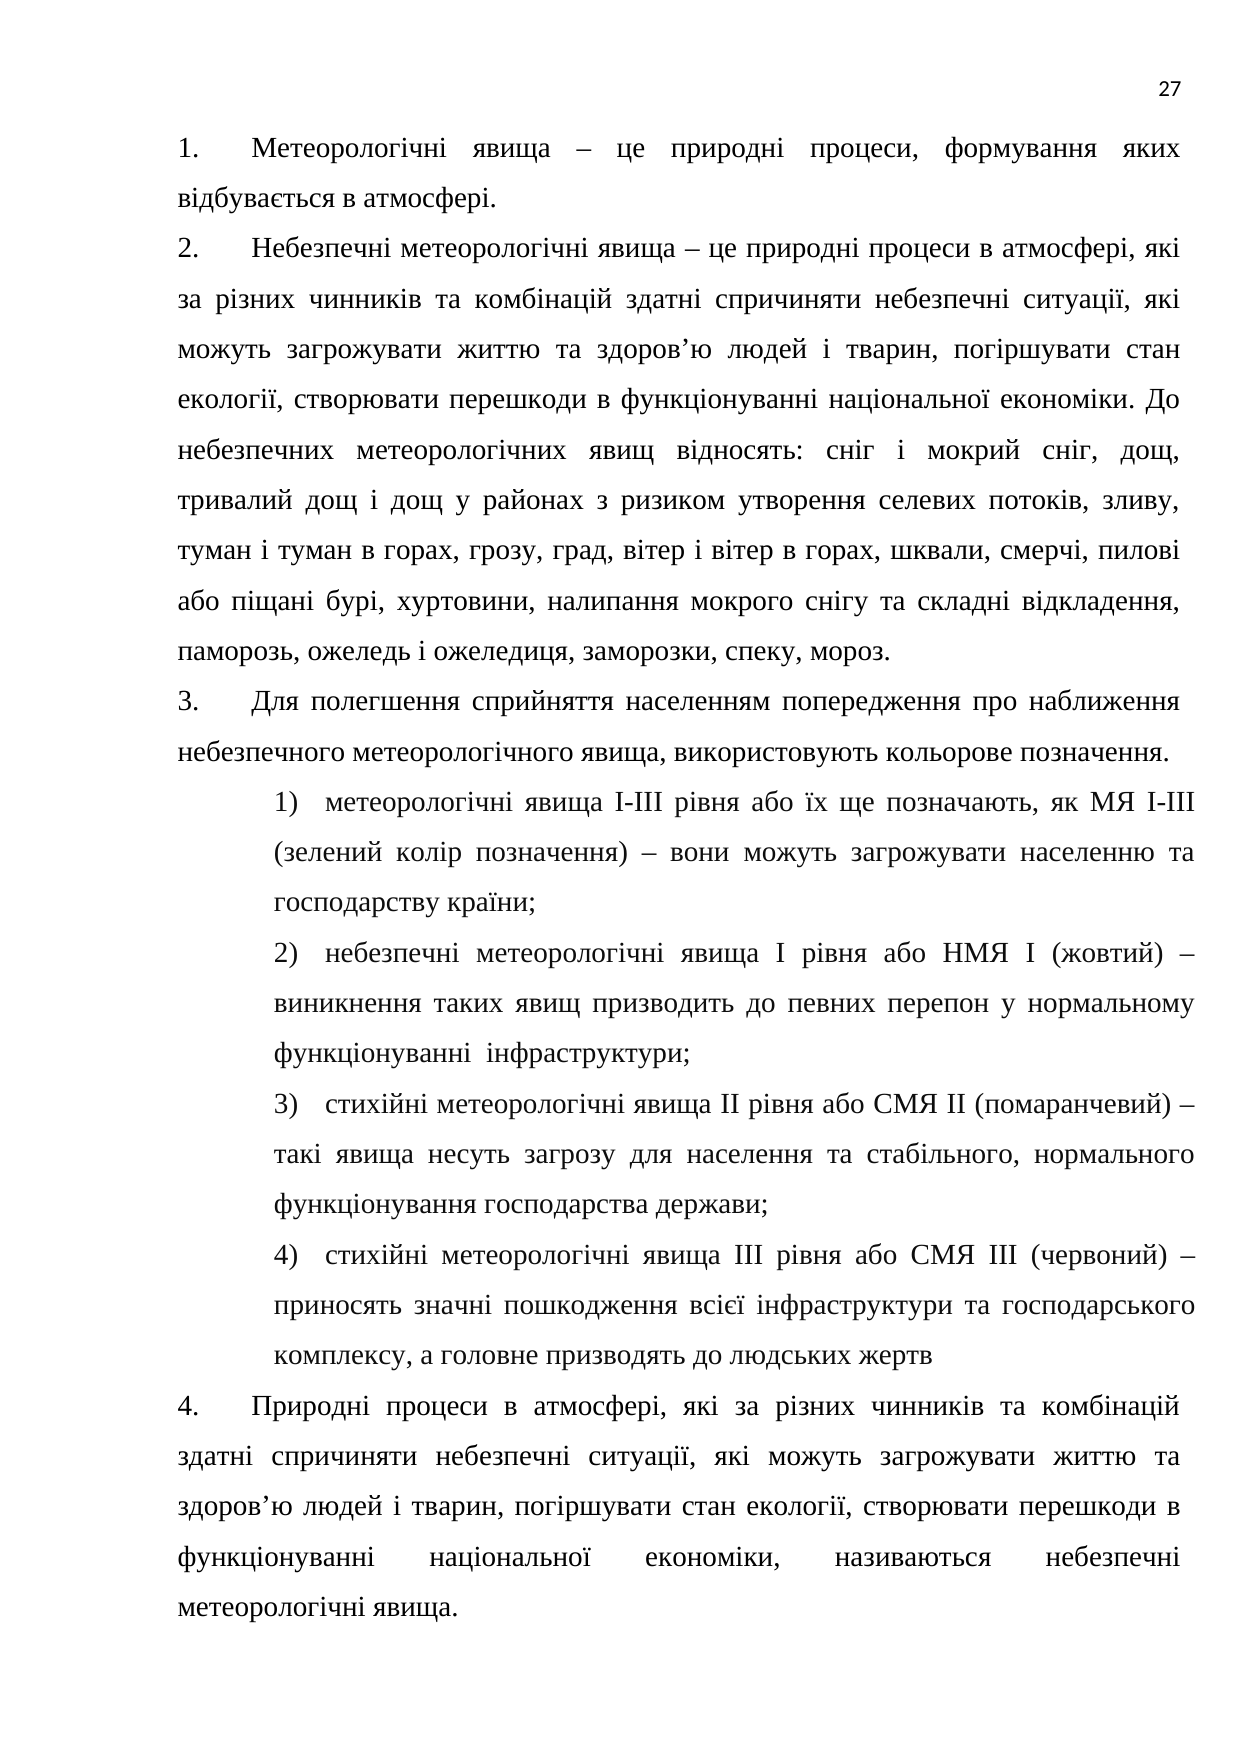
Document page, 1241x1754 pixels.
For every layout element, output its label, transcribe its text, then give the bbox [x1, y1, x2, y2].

list 1) метеорологічні явища І-ІІІ рівня або їх ще позначають, як МЯ І-ІІІ (зелений колір позначення) – вони можуть загрожувати населенню та господарству країни; [274, 784, 1196, 918]
list Небезпечні метеорологічні явища – це природні процеси в атмосфері, які за різних чинників та комбінацій здатні спричиняти небезпечні ситуації, які можуть загрожувати життю та здоров’ю людей і тварин, погіршувати стан екології, створювати перешкоди в функціонуванні національної економіки. До небезпечних метеорологічних явищ відносять: сніг і мокрий сніг, дощ, тривалий дощ і дощ у районах з ризиком утворення селевих потоків, зливу, туман і туман в горах, грозу, град, вітер і вітер в горах, шквали, смерчі, пилові або піщані бурі, хуртовини, налипання мокрого снігу та складні відкладення, паморозь, ожеледь і ожеледиця, заморозки, спеку, мороз. [177, 231, 1181, 667]
list Природні процеси в атмосфері, які за різних чинників та комбінацій здатні спричиняти небезпечні ситуації, які можуть загрожувати життю та здоров’ю людей і тварин, погіршувати стан екології, створювати перешкоди в функціонуванні національної економіки, називаються небезпечні метеорологічні явища. [177, 1388, 1181, 1622]
list Метеорологічні явища – це природні процеси, формування яких відбувається в атмосфері. [177, 130, 1181, 214]
list 2) небезпечні метеорологічні явища І рівня або НМЯ І (жовтий) – виникнення таких явищ призводить до певних перепон у нормальному функціонуванні інфраструктури; [274, 935, 1196, 1069]
list Для полегшення сприйняття населенням попередження про наближення небезпечного метеорологічного явища, використовують кольорове позначення. [177, 683, 1181, 767]
list 3) стихійні метеорологічні явища ІІ рівня або СМЯ ІІ (помаранчевий) – такі явища несуть загрозу для населення та стабільного, нормального функціонування господарства держави; [274, 1086, 1196, 1220]
list 4) стихійні метеорологічні явища ІІІ рівня або СМЯ ІІІ (червоний) –приносять значні пошкодження всієї інфраструктури та господарського комплексу, а головне призводять до людських жертв [274, 1237, 1196, 1371]
